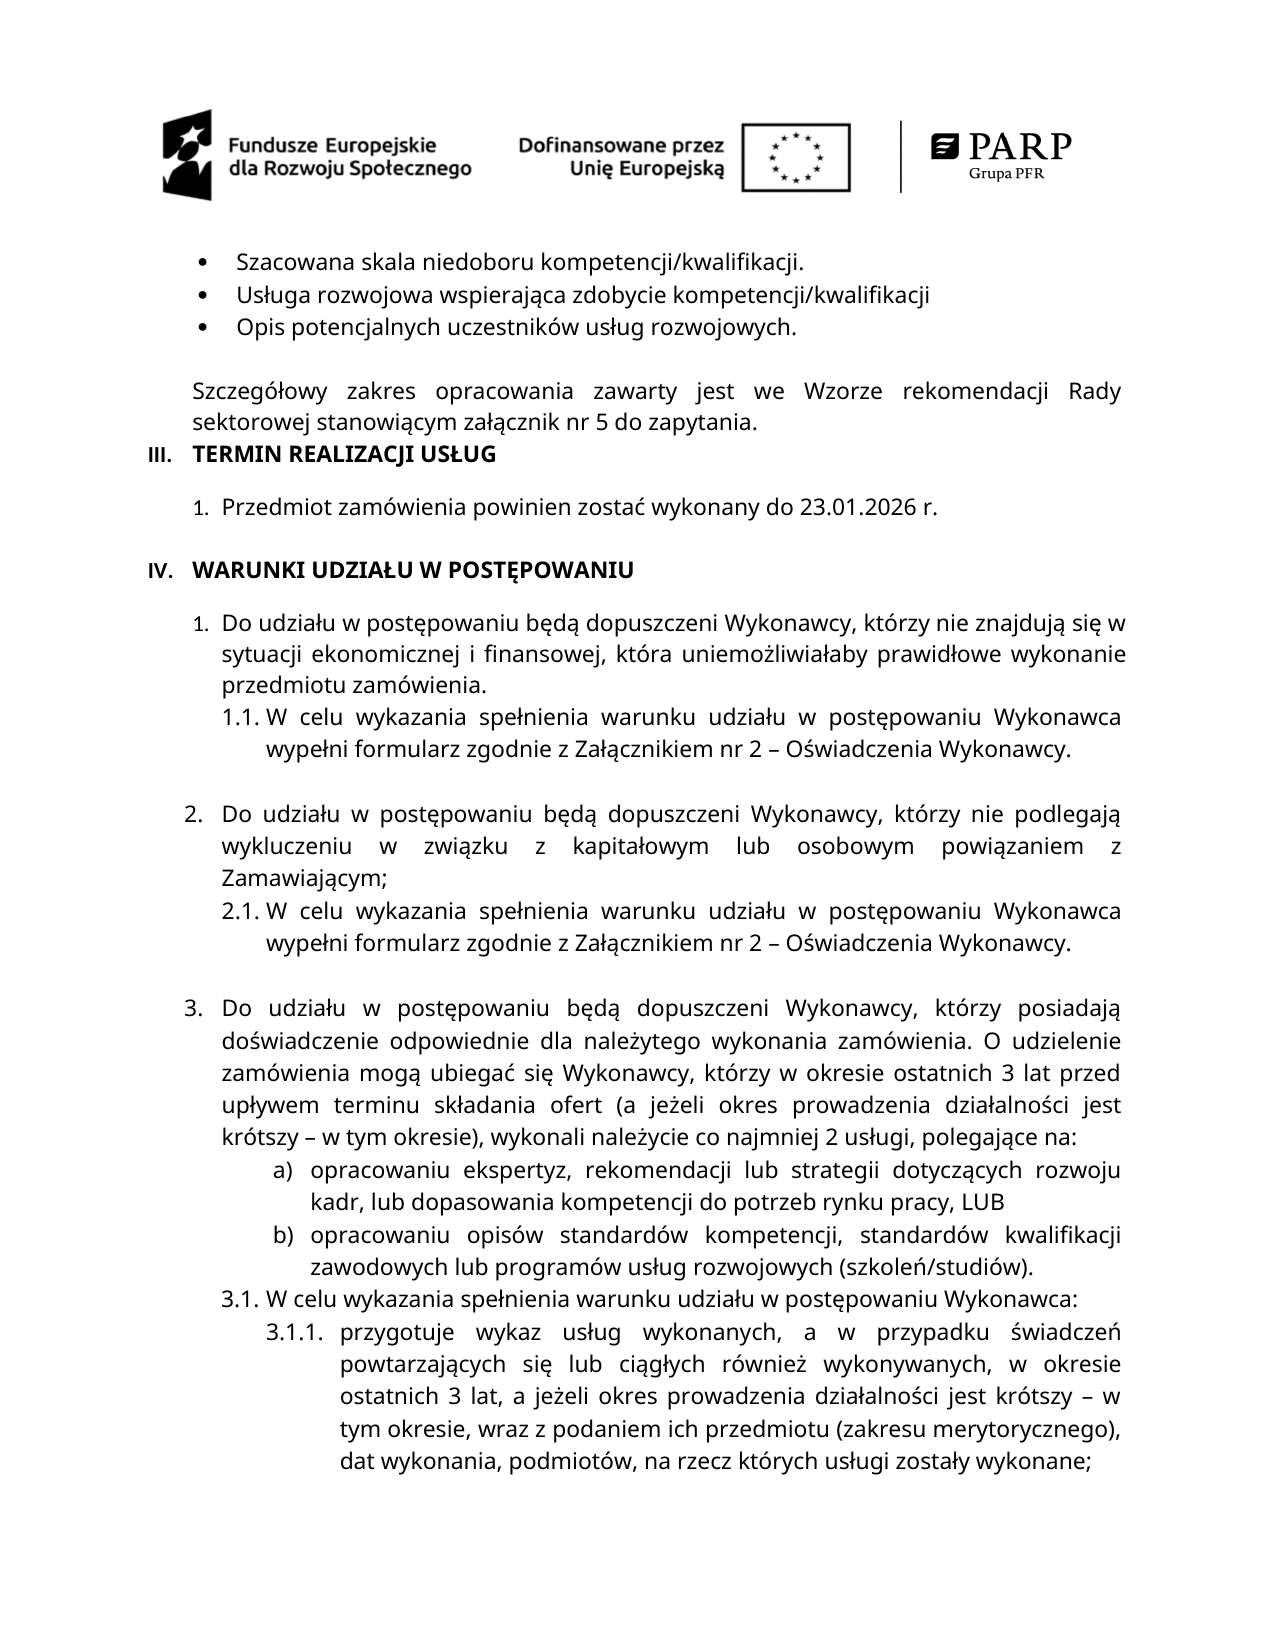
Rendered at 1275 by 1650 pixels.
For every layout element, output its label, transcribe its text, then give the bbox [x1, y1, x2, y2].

list W celu wykazania spełnienia warunku udziału w postępowaniu Wykonawca wypełni formularz zgodnie z Załącznikiem nr 2 – Oświadczenia Wykonawcy. [221, 701, 1122, 764]
picture [147, 73, 1128, 246]
list Do udziału w postępowaniu będą dopuszczeni Wykonawcy, którzy nie znajdują się w sytuacji ekonomicznej i finansowej, która uniemożliwiałaby prawidłowe wykonanie przedmiotu zamówienia. [192, 607, 1127, 701]
list opracowaniu opisów standardów kompetencji, standardów kwalifikacji zawodowych lub programów usług rozwojowych (szkoleń/studiów). [273, 1218, 1122, 1282]
list Do udziału w postępowaniu będą dopuszczeni Wykonawcy, którzy nie podlegają wykluczeniu w związku z kapitałowym lub osobowym powiązaniem z Zamawiającym; [184, 798, 1122, 894]
list Opis potencjalnych uczestników usług rozwojowych. [199, 311, 1122, 342]
list W celu wykazania spełnienia warunku udziału w postępowaniu Wykonawca: [221, 1283, 1122, 1314]
list opracowaniu ekspertyz, rekomendacji lub strategii dotyczących rozwoju kadr, lub dopasowania kompetencji do potrzeb rynku pracy, LUB [273, 1154, 1122, 1217]
list W celu wykazania spełnienia warunku udziału w postępowaniu Wykonawca wypełni formularz zgodnie z Załącznikiem nr 2 – Oświadczenia Wykonawcy. [221, 895, 1122, 958]
list Przedmiot zamówienia powinien zostać wykonany do 23.01.2026 r. [192, 491, 1119, 522]
list TERMIN REALIZACJI USŁUG [148, 437, 1026, 469]
list Szacowana skala niedoboru kompetencji/kwalifikacji. [199, 246, 1122, 277]
list WARUNKI UDZIAŁU W POSTĘPOWANIU [148, 554, 1026, 585]
list przygotuje wykaz usług wykonanych, a w przypadku świadczeń powtarzających się lub ciągłych również wykonywanych, w okresie ostatnich 3 lat, a jeżeli okres prowadzenia działalności jest krótszy – w tym okresie, wraz z podaniem ich przedmiotu (zakresu merytorycznego), dat wykonania, podmiotów, na rzecz których usługi zostały wykonane; [266, 1316, 1122, 1476]
list Do udziału w postępowaniu będą dopuszczeni Wykonawcy, którzy posiadają doświadczenie odpowiednie dla należytego wykonania zamówienia. O udzielenie zamówienia mogą ubiegać się Wykonawcy, którzy w okresie ostatnich 3 lat przed upływem terminu składania ofert (a jeżeli okres prowadzenia działalności jest krótszy – w tym okresie), wykonali należycie co najmniej 2 usługi, polegające na: [184, 992, 1122, 1152]
list Usługa rozwojowa wspierająca zdobycie kompetencji/kwalifikacji [199, 278, 1122, 310]
text Szczegółowy zakres opracowania zawarty jest we Wzorze rekomendacji Rady sektorowej stanowiącym załącznik nr 5 do zapytania. [192, 375, 1122, 437]
